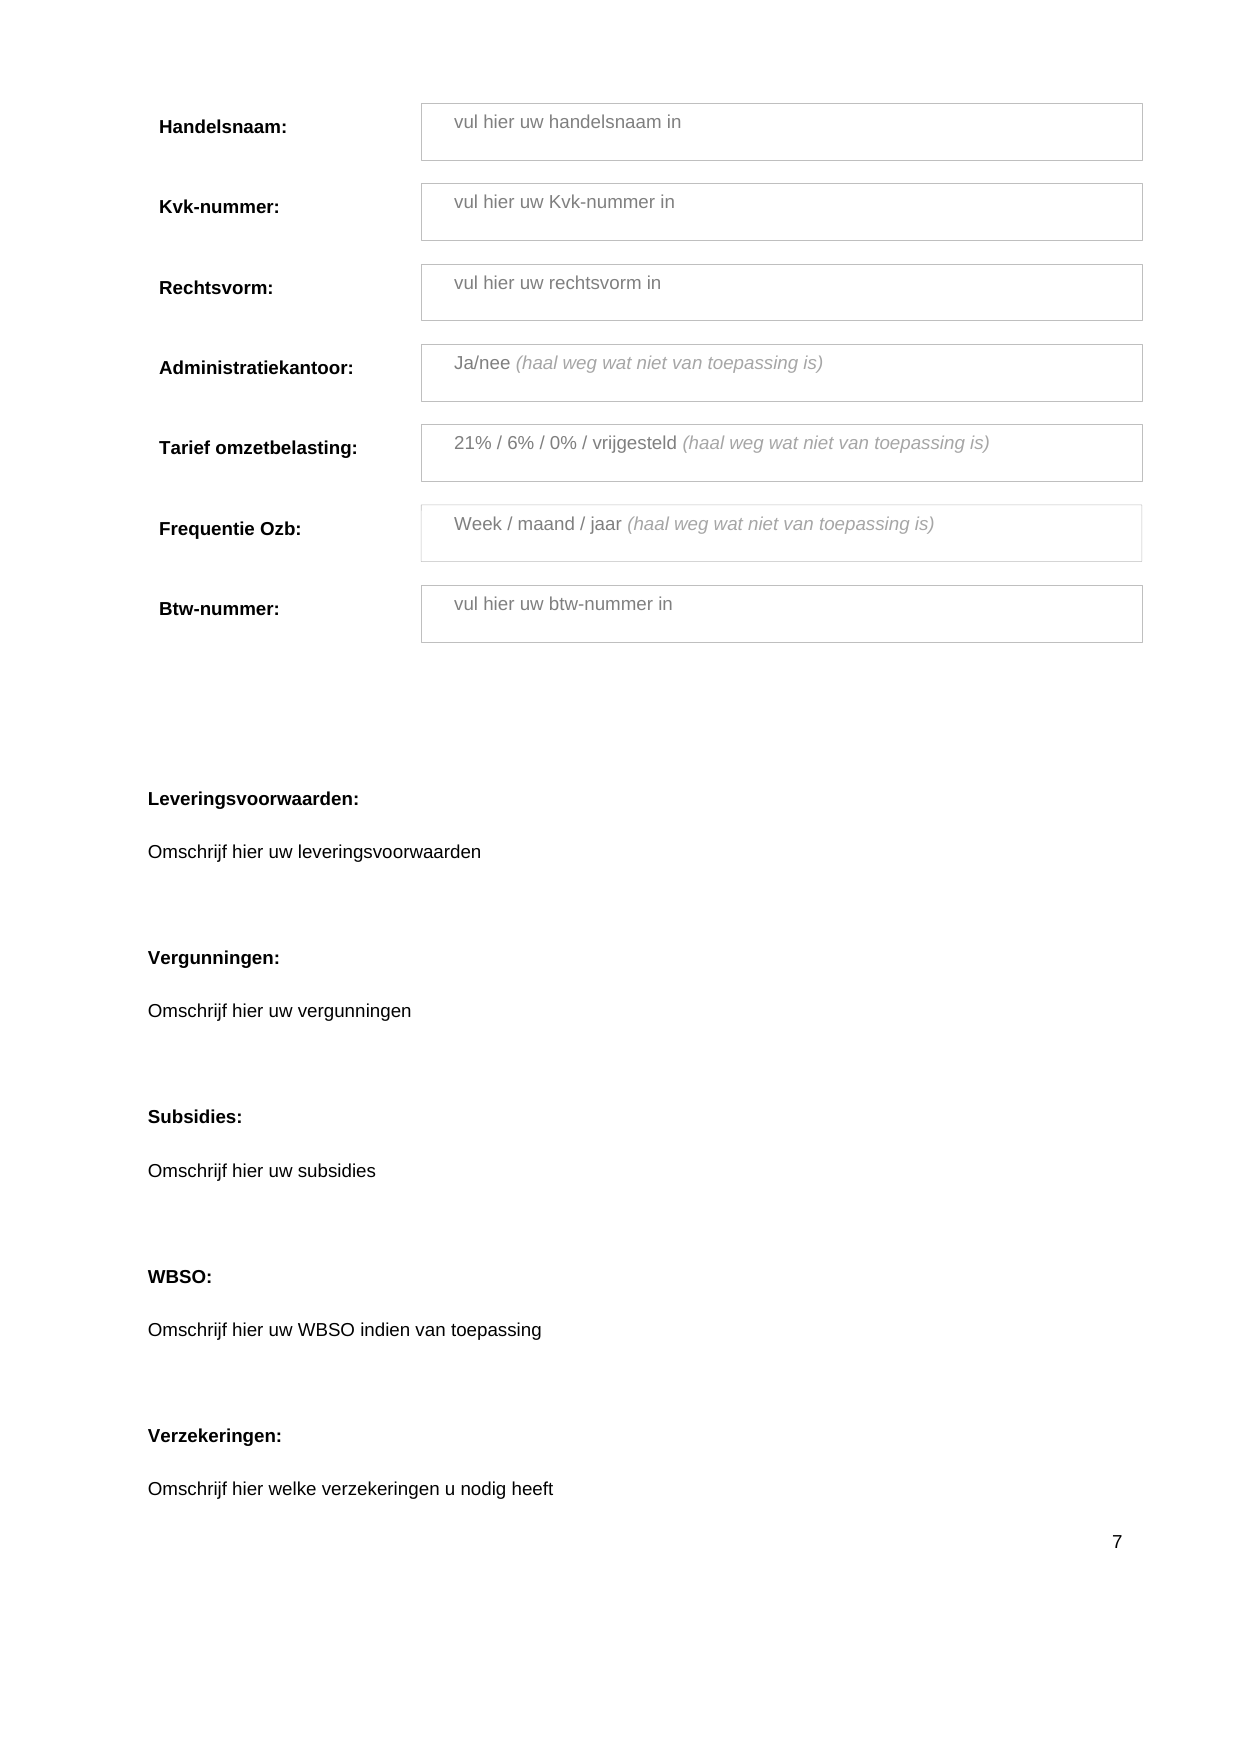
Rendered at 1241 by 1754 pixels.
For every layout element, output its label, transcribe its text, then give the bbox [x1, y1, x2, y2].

text Omschrijf hier uw leveringsvoorwaarden [148, 841, 1122, 862]
table_header Handelsnaam: [148, 104, 410, 184]
text Omschrijf hier uw vergunningen [148, 1000, 1122, 1022]
text Vergunningen: [148, 947, 1122, 968]
table_cell [410, 505, 1133, 585]
table_cell [410, 344, 1133, 425]
table_cell Btw-nummer: [148, 585, 410, 666]
text Omschrijf hier welke verzekeringen u nodig heeft [148, 1478, 1122, 1500]
text Omschrijf hier uw WBSO indien van toepassing [148, 1319, 1122, 1340]
table_cell [410, 184, 1133, 264]
text WBSO: [148, 1266, 1122, 1287]
table_cell [410, 425, 1133, 505]
text Leveringsvoorwaarden: [148, 788, 1122, 809]
text Subsidies: [148, 1106, 1122, 1128]
table_cell Administratiekantoor: [148, 344, 410, 425]
table_cell Tarief omzetbelasting: [148, 425, 410, 505]
table_cell Kvk-nummer: [148, 184, 410, 264]
table_header [410, 104, 1133, 184]
text Omschrijf hier uw subsidies [148, 1159, 1122, 1181]
table_cell Frequentie Ozb: [148, 505, 410, 585]
table_cell [410, 264, 1133, 344]
text Verzekeringen: [148, 1425, 1122, 1447]
table_cell [410, 585, 1133, 666]
table_cell Rechtsvorm: [148, 264, 410, 344]
